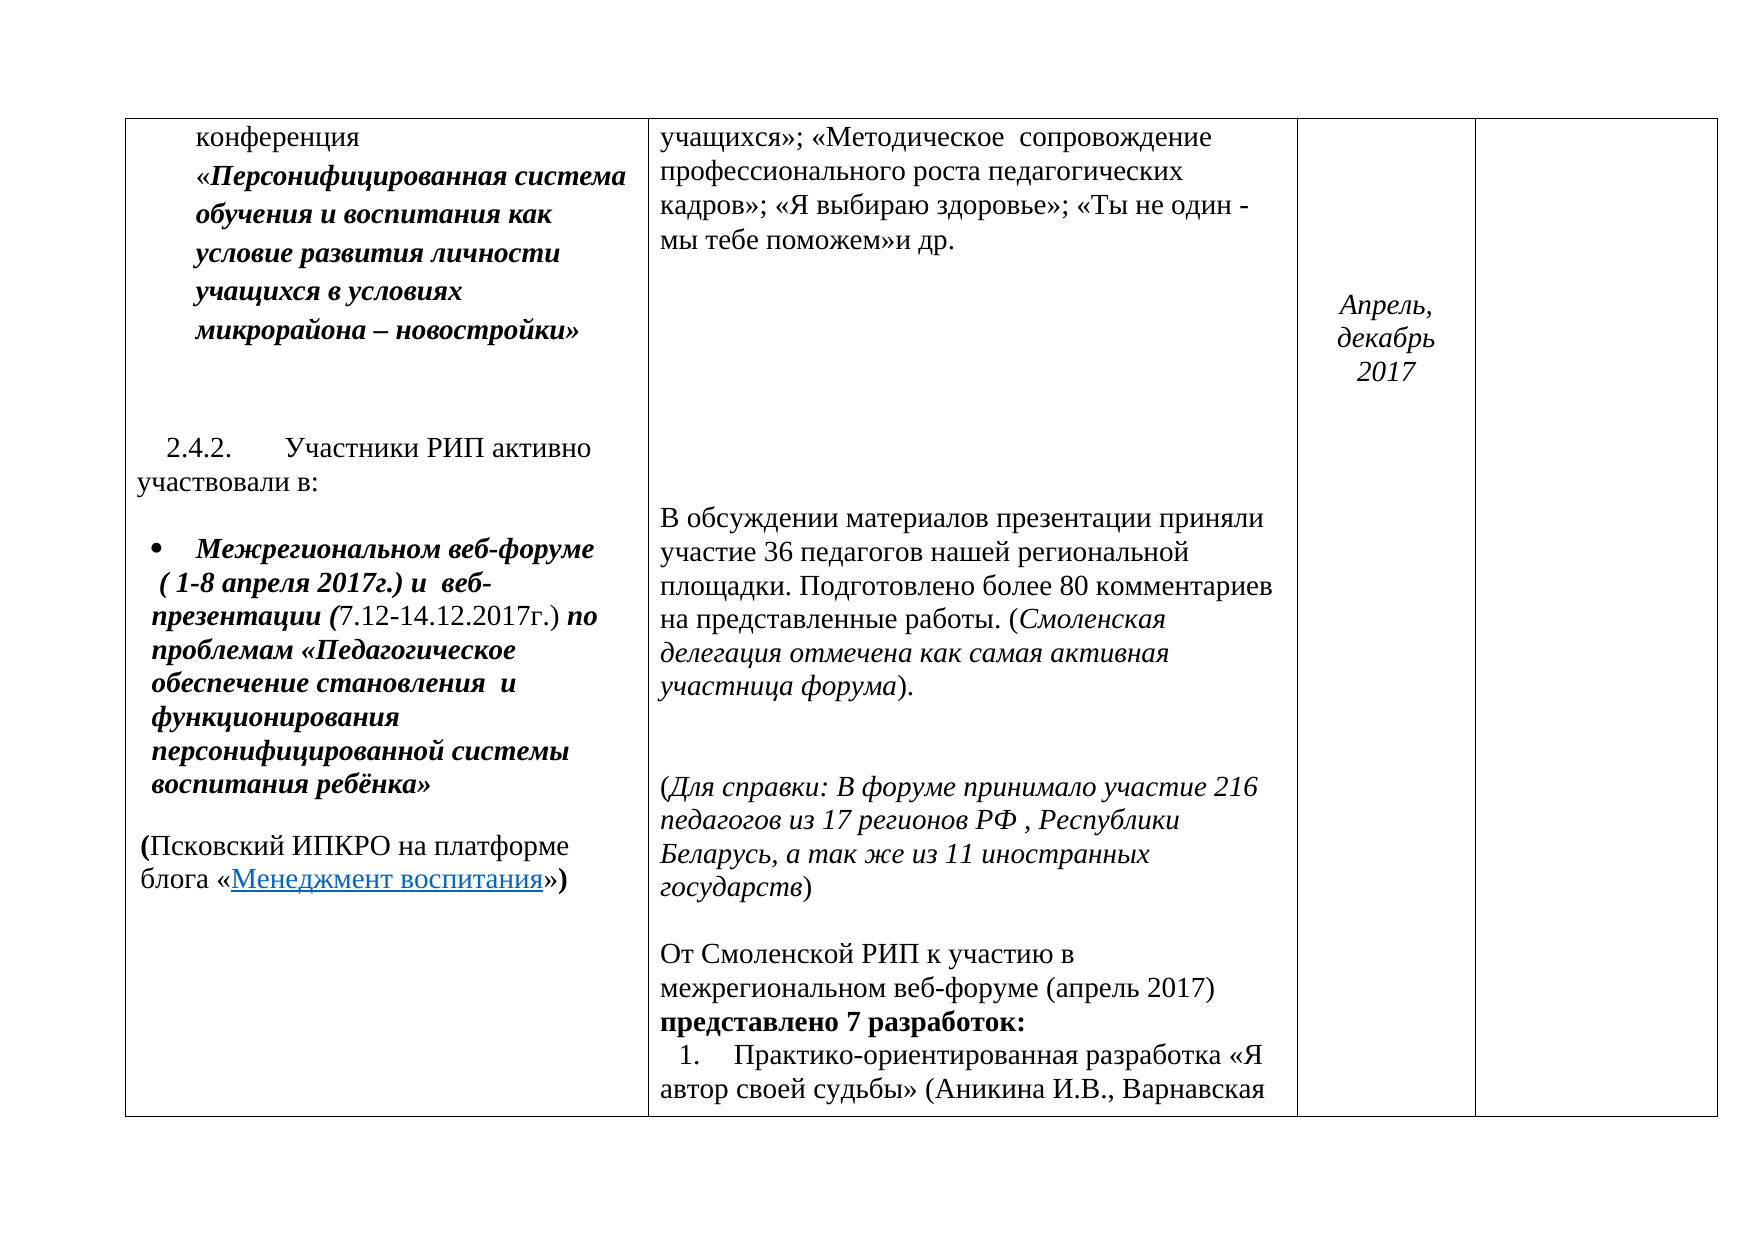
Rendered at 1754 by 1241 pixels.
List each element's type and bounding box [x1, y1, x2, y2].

table_cell [649, 119, 1297, 1116]
table_cell [126, 119, 648, 1116]
table_cell [1298, 119, 1475, 1116]
table_cell [1476, 119, 1717, 1116]
